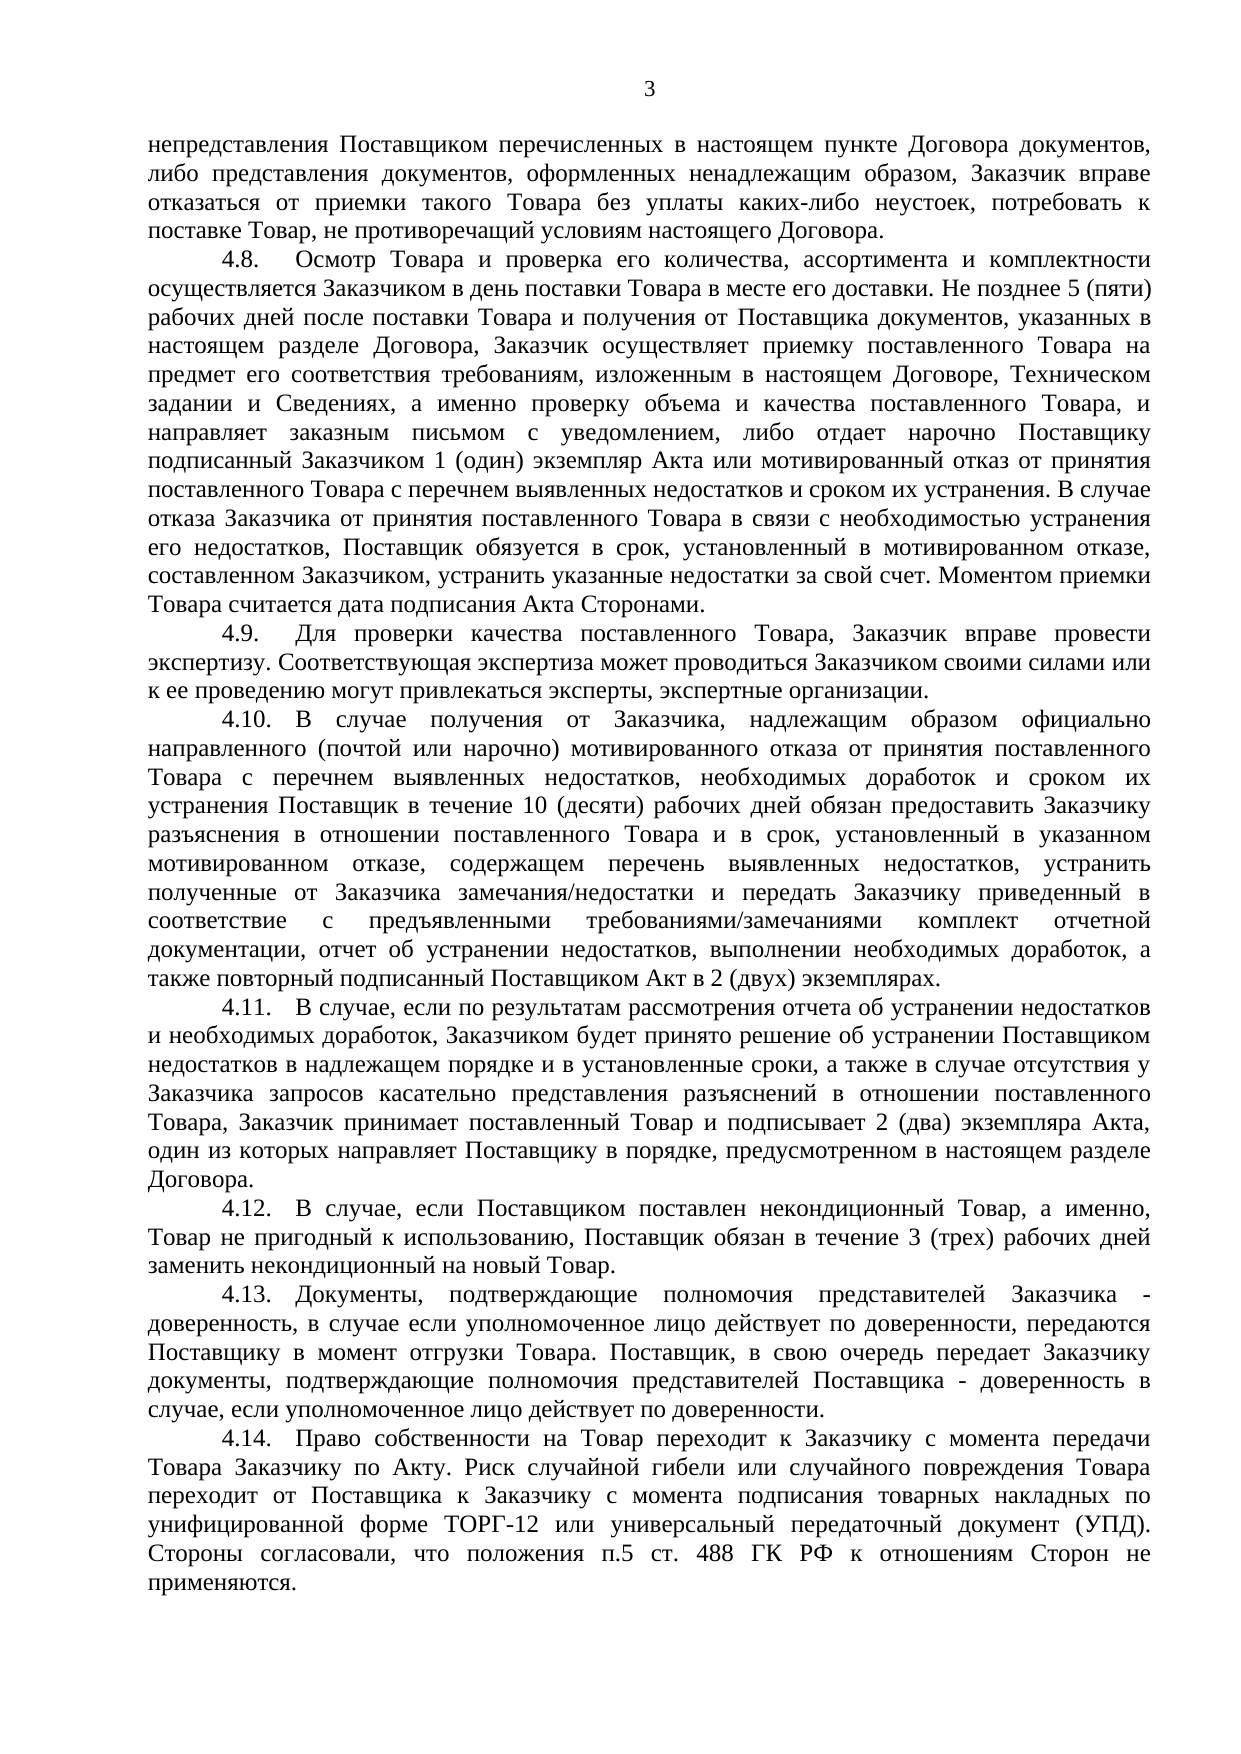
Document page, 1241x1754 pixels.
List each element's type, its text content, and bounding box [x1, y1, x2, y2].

list В случае, если Поставщиком поставлен некондиционный Товар, а именно, Товар не пригодный к использованию, Поставщик обязан в течение 3 (трех) рабочих дней заменить некондиционный на новый Товар. [148, 1193, 1152, 1279]
list В случае получения от Заказчика, надлежащим образом официально направленного (почтой или нарочно) мотивированного отказа от принятия поставленного Товара с перечнем выявленных недостатков, необходимых доработок и сроком их устранения Поставщик в течение 10 (десяти) рабочих дней обязан предоставить Заказчику разъяснения в отношении поставленного Товара и в срок, установленный в указанном мотивированном отказе, содержащем перечень выявленных недостатков, устранить полученные от Заказчика замечания/недостатки и передать Заказчику приведенный в соответствие с предъявленными требованиями/замечаниями комплект отчетной документации, отчет об устранении недостатков, выполнении необходимых доработок, а также повторный подписанный Поставщиком Акт в 2 (двух) экземплярах. [148, 704, 1152, 992]
list Право собственности на Товар переходит к Заказчику с момента передачи Товара Заказчику по Акту. Риск случайной гибели или случайного повреждения Товара переходит от Поставщика к Заказчику с момента подписания товарных накладных по унифицированной форме ТОРГ-12 или универсальный передаточный документ (УПД). Стороны согласовали, что положения п.5 ст. 488 ГК РФ к отношениям Сторон не применяются. [148, 1423, 1152, 1596]
list Осмотр Товара и проверка его количества, ассортимента и комплектности осуществляется Заказчиком в день поставки Товара в месте его доставки. Не позднее 5 (пяти) рабочих дней после поставки Товара и получения от Поставщика документов, указанных в настоящем разделе Договора, Заказчик осуществляет приемку поставленного Товара на предмет его соответствия требованиям, изложенным в настоящем Договоре, Техническом задании и Сведениях, а именно проверку объема и качества поставленного Товара, и направляет заказным письмом с уведомлением, либо отдает нарочно Поставщику подписанный Заказчиком 1 (один) экземпляр Акта или мотивированный отказ от принятия поставленного Товара с перечнем выявленных недостатков и сроком их устранения. В случае отказа Заказчика от принятия поставленного Товара в связи с необходимостью устранения его недостатков, Поставщик обязуется в срок, установленный в мотивированном отказе, составленном Заказчиком, устранить указанные недостатки за свой счет. Моментом приемки Товара считается дата подписания Акта Сторонами. [148, 244, 1152, 618]
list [148, 129, 1152, 244]
list В случае, если по результатам рассмотрения отчета об устранении недостатков и необходимых доработок, Заказчиком будет принято решение об устранении Поставщиком недостатков в надлежащем порядке и в установленные сроки, а также в случае отсутствия у Заказчика запросов касательно представления разъяснений в отношении поставленного Товара, Заказчик принимает поставленный Товар и подписывает 2 (два) экземпляра Акта, один из которых направляет Поставщику в порядке, предусмотренном в настоящем разделе Договора. [148, 992, 1152, 1193]
list Документы, подтверждающие полномочия представителей Заказчика - доверенность, в случае если уполномоченное лицо действует по доверенности, передаются Поставщику в момент отгрузки Товара. Поставщик, в свою очередь передает Заказчику документы, подтверждающие полномочия представителей Поставщика - доверенность в случае, если уполномоченное лицо действует по доверенности. [148, 1279, 1152, 1423]
list Для проверки качества поставленного Товара, Заказчик вправе провести экспертизу. Соответствующая экспертиза может проводиться Заказчиком своими силами или к ее проведению могут привлекаться эксперты, экспертные организации. [148, 618, 1152, 704]
